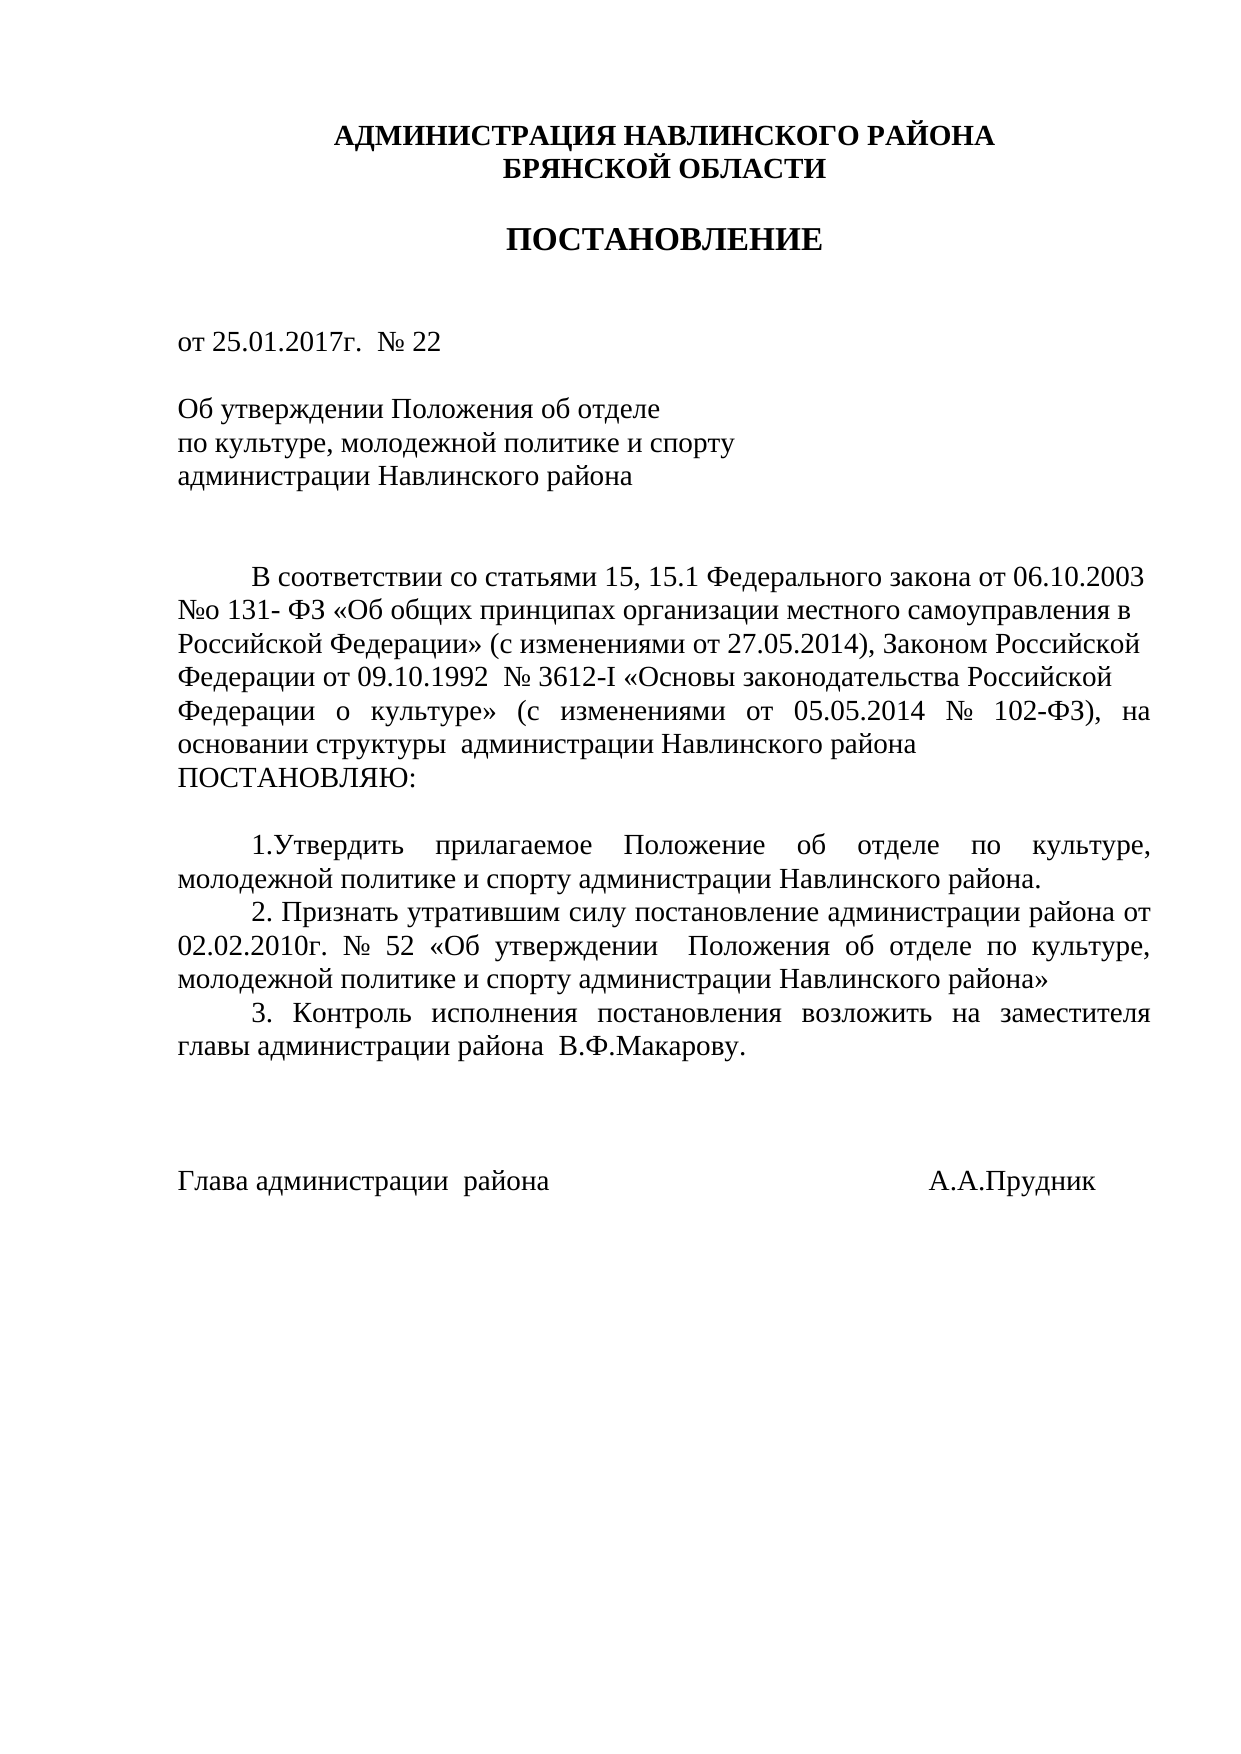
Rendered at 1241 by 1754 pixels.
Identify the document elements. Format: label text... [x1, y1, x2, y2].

text В соответствии со статьями 15, 15.1 Федерального закона от 06.10.2003 [177, 559, 1152, 592]
text администрации Навлинского района [177, 458, 1152, 492]
text ПОСТАНОВЛЯЮ: [177, 760, 1152, 794]
text по культуре, молодежной политике и спорту [177, 425, 1152, 458]
text Федерации от 09.10.1992 № 3612-I «Основы законодательства Российской [177, 659, 1152, 693]
text Об утверждении Положения об отделе [177, 391, 1152, 425]
text 1.Утвердить прилагаемое Положение об отделе по культуре, молодежной политике и спорту администрации Навлинского района. [177, 827, 1152, 894]
text №o 131- ФЗ «Об общих принципах организации местного самоуправления в [177, 592, 1152, 626]
text Федерации о культуре» (с изменениями от 05.05.2014 № 102-ФЗ), на основании структуры администрации Навлинского района [177, 693, 1152, 760]
text Российской Федерации» (с изменениями от 27.05.2014), Законом Российской [177, 626, 1152, 659]
text БРЯНСКОЙ ОБЛАСТИ [177, 152, 1152, 185]
text ПОСТАНОВЛЕНИЕ [177, 219, 1152, 257]
text 3. Контроль исполнения постановления возложить на заместителя главы администрации района В.Ф.Макарову. [177, 995, 1152, 1062]
text от 25.01.2017г. № 22 [177, 324, 1152, 358]
text АДМИНИСТРАЦИЯ НАВЛИНСКОГО РАЙОНА [177, 118, 1152, 152]
text Глава администрации района А.А.Прудник [177, 1163, 1152, 1196]
text 2. Признать утратившим силу постановление администрации района от 02.02.2010г. № 52 «Об утверждении Положения об отделе по культуре, молодежной политике и спорту администрации Навлинского района» [177, 894, 1152, 995]
